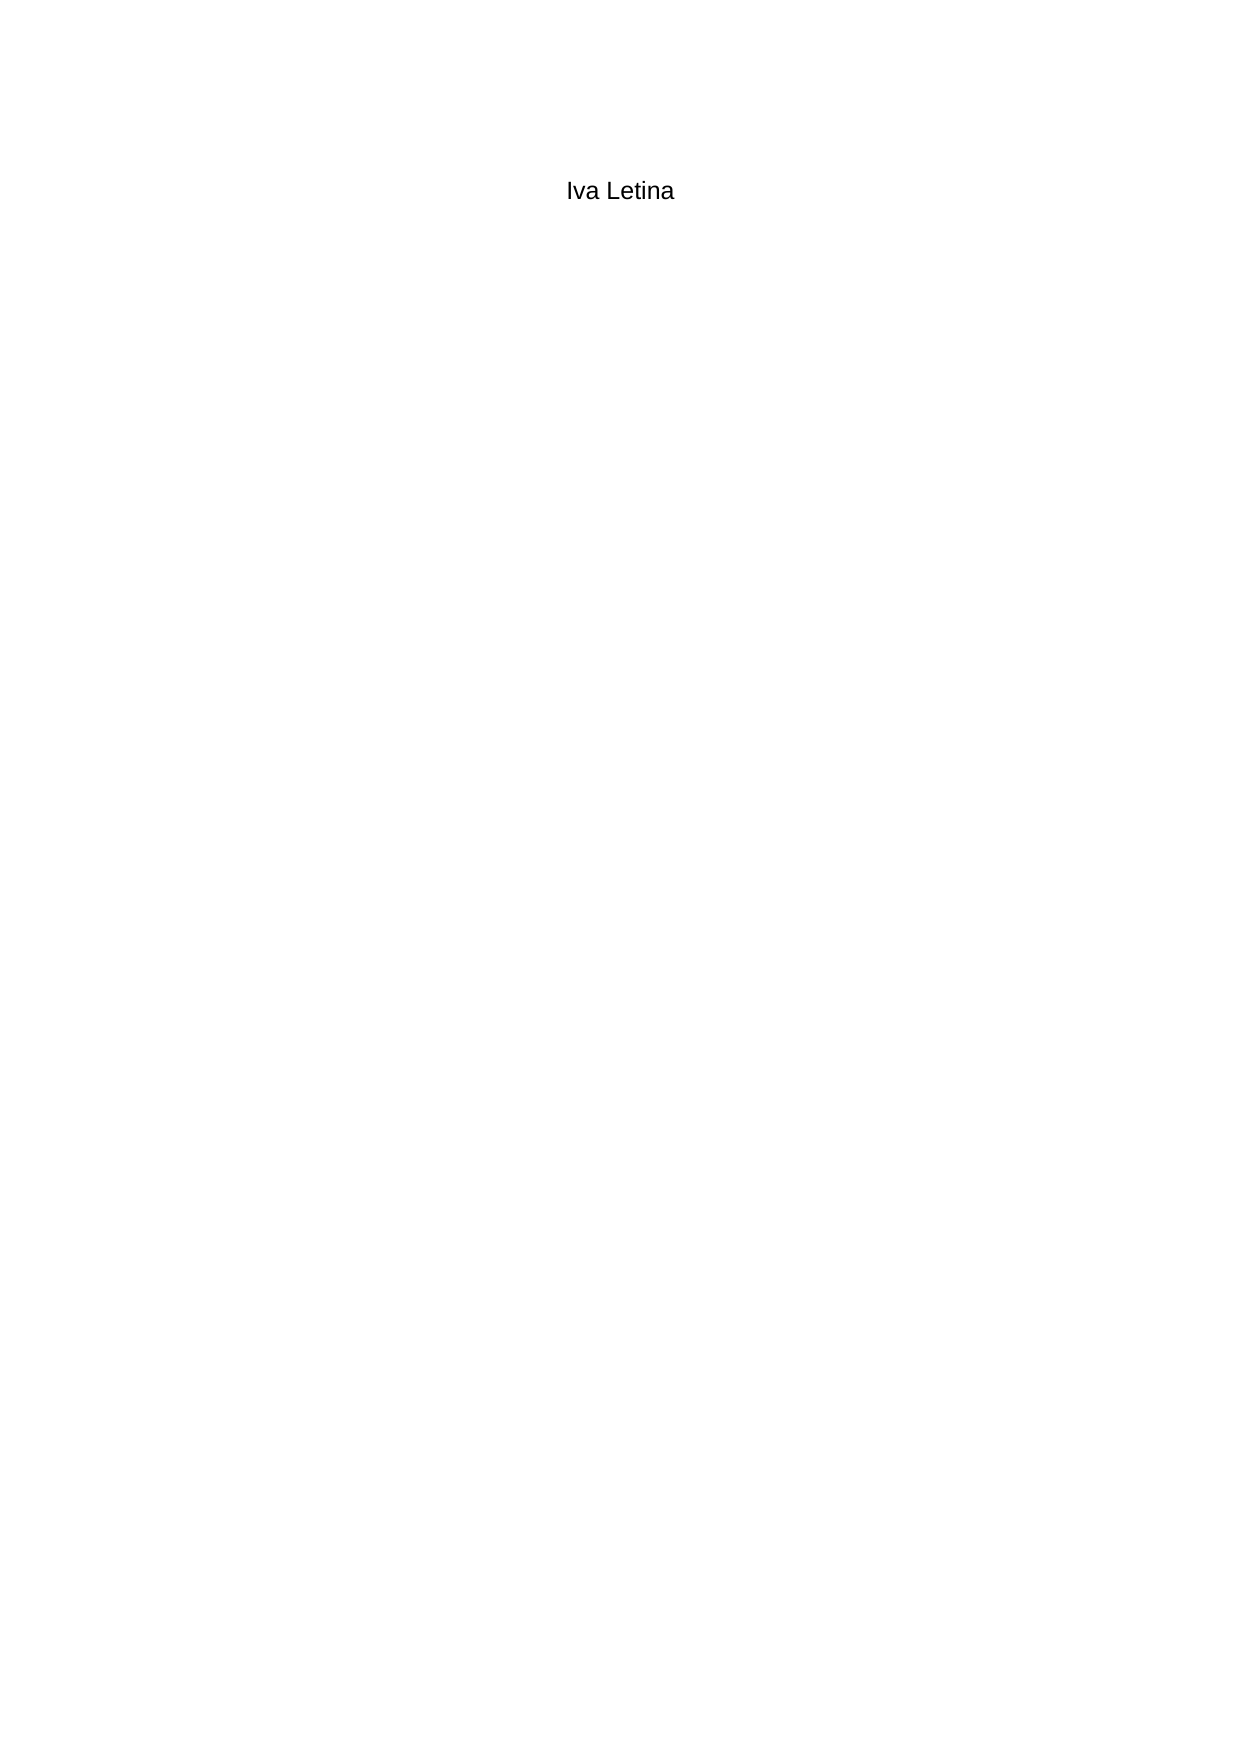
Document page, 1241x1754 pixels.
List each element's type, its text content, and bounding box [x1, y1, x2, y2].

text Iva Letina [148, 176, 1093, 205]
